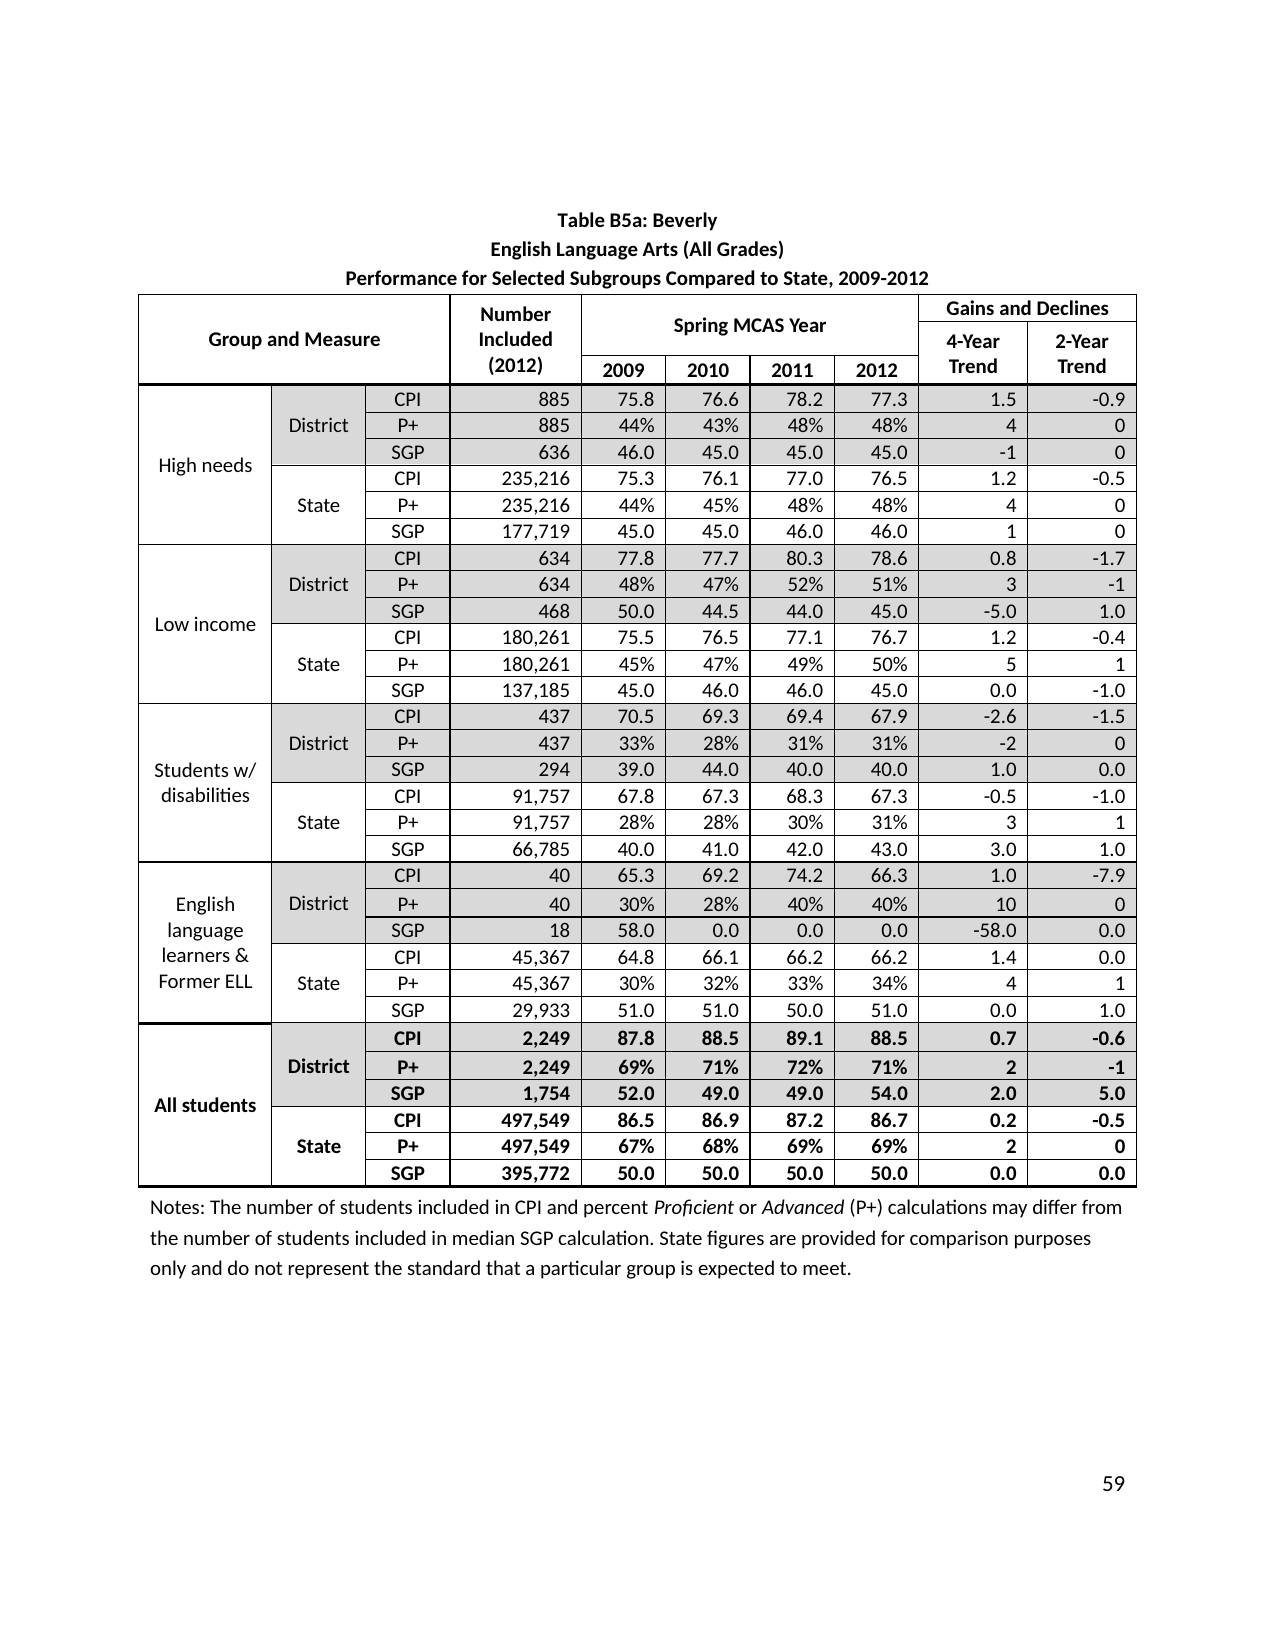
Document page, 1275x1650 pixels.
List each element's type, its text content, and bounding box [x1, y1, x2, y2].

table_cell 0 [1028, 519, 1136, 544]
table_cell 77.8 [582, 545, 665, 570]
table_cell 45,367 [451, 944, 581, 969]
table_cell 51% [835, 571, 918, 597]
table_cell -1 [1028, 1052, 1136, 1079]
table_cell 4 [919, 492, 1027, 517]
table_cell 885 [451, 386, 581, 412]
table_cell 76.7 [835, 624, 918, 650]
table_cell 51.0 [582, 997, 665, 1022]
table_cell 2012 [835, 356, 918, 383]
table_cell 2,249 [451, 1052, 581, 1079]
table_cell 91,757 [451, 783, 581, 808]
table_cell 1 [1028, 651, 1136, 676]
table_cell CPI [366, 863, 449, 888]
table_cell 40 [451, 863, 581, 888]
table_cell 3 [919, 571, 1027, 597]
table_cell -5.0 [919, 598, 1027, 623]
table_cell -2.6 [919, 704, 1027, 729]
table_cell 0.0 [666, 918, 749, 943]
table_cell 1 [1028, 970, 1136, 996]
table_cell 5 [919, 651, 1027, 676]
text Performance for Selected Subgroups Compared to State, 2009-2012 [150, 265, 1125, 291]
table_cell 0 [1028, 889, 1136, 916]
table_cell 87.8 [582, 1023, 665, 1051]
table_cell 46.0 [751, 519, 834, 544]
table_cell SGP [366, 598, 449, 623]
table_cell 0.0 [835, 918, 918, 943]
table_cell 68.3 [751, 783, 834, 808]
text English Language Arts (All Grades) [150, 236, 1125, 261]
table_cell 0.7 [919, 1023, 1027, 1051]
table_cell 29,933 [451, 997, 581, 1022]
table_cell 44.0 [666, 757, 749, 782]
table_header Number Included (2012) [451, 295, 581, 383]
table_cell 49% [751, 651, 834, 676]
table_cell 52.0 [582, 1080, 665, 1106]
table_cell CPI [366, 545, 449, 570]
table_cell 49.0 [751, 1080, 834, 1106]
table_cell District [272, 545, 365, 623]
table_cell 76.6 [666, 386, 749, 412]
table_cell 0.0 [751, 918, 834, 943]
table_cell 48% [751, 413, 834, 438]
table_cell P+ [366, 571, 449, 597]
table_cell 69.4 [751, 704, 834, 729]
table_cell 0.0 [1028, 944, 1136, 969]
table_cell 34% [835, 970, 918, 996]
table_cell SGP [366, 757, 449, 782]
table_cell 4 [919, 413, 1027, 438]
table_cell 0 [1028, 413, 1136, 438]
table_cell English language learners & Former ELL [139, 863, 271, 1022]
table_cell 43.0 [835, 836, 918, 861]
table_cell All students [139, 1025, 271, 1185]
table_cell 0.0 [919, 1160, 1027, 1185]
table_cell 77.1 [751, 624, 834, 650]
table_cell 72% [751, 1052, 834, 1079]
table_cell 2009 [582, 356, 665, 383]
table_cell 46.0 [751, 677, 834, 703]
table_cell -0.9 [1028, 386, 1136, 412]
table_cell 41.0 [666, 836, 749, 861]
table_cell 86.5 [582, 1107, 665, 1132]
table_cell 497,549 [451, 1107, 581, 1132]
table_cell 45% [666, 492, 749, 517]
table_cell 2011 [751, 356, 834, 383]
table_cell 68% [666, 1133, 749, 1159]
table_cell 45.0 [582, 519, 665, 544]
table_cell 45% [582, 651, 665, 676]
table_cell P+ [366, 413, 449, 438]
table_cell 91,757 [451, 810, 581, 835]
table_cell 67.3 [835, 783, 918, 808]
table_cell 40% [835, 889, 918, 916]
table_cell 80.3 [751, 545, 834, 570]
table_cell -0.5 [1028, 1107, 1136, 1132]
table_cell 0 [1028, 492, 1136, 517]
table_header Spring MCAS Year [582, 295, 918, 354]
table_cell -1.5 [1028, 704, 1136, 729]
table_cell 69% [751, 1133, 834, 1159]
table_cell High needs [139, 386, 271, 544]
table_cell 0.0 [919, 677, 1027, 703]
table_cell 45.0 [582, 677, 665, 703]
table_cell -0.5 [919, 783, 1027, 808]
table_cell 0.8 [919, 545, 1027, 570]
table_cell 180,261 [451, 624, 581, 650]
table_cell 66.3 [835, 863, 918, 888]
table_cell 31% [835, 730, 918, 756]
table_cell 66.2 [835, 944, 918, 969]
table_cell SGP [366, 1080, 449, 1106]
table_cell 0.2 [919, 1107, 1027, 1132]
table_cell 2,249 [451, 1023, 581, 1051]
table_cell District [272, 1023, 365, 1106]
table_cell 0 [1028, 1133, 1136, 1159]
table_cell 45.0 [835, 677, 918, 703]
table_cell -1 [1028, 571, 1136, 597]
table_cell 1,754 [451, 1080, 581, 1106]
table_cell 40% [751, 889, 834, 916]
table_cell District [272, 863, 365, 943]
table_cell 66,785 [451, 836, 581, 861]
table_cell 48% [582, 571, 665, 597]
table_cell 18 [451, 918, 581, 943]
table_cell 75.8 [582, 386, 665, 412]
table_cell 437 [451, 704, 581, 729]
table_cell 45.0 [751, 439, 834, 464]
table_cell -58.0 [919, 918, 1027, 943]
table_cell 2 [919, 1052, 1027, 1079]
table_cell 1.4 [919, 944, 1027, 969]
table_cell 0.0 [1028, 918, 1136, 943]
table_cell 77.0 [751, 466, 834, 491]
table_cell 468 [451, 598, 581, 623]
table_cell 46.0 [666, 677, 749, 703]
table_cell 44% [582, 492, 665, 517]
table_cell 39.0 [582, 757, 665, 782]
table_cell 1 [919, 519, 1027, 544]
table_cell 77.3 [835, 386, 918, 412]
table_cell 30% [582, 970, 665, 996]
table_cell 4-Year Trend [919, 322, 1027, 383]
table_cell -2 [919, 730, 1027, 756]
table_cell 46.0 [835, 519, 918, 544]
table_cell 50.0 [666, 1160, 749, 1185]
table_cell 67.9 [835, 704, 918, 729]
table_cell 3 [919, 810, 1027, 835]
table_cell CPI [366, 624, 449, 650]
table_cell 69.2 [666, 863, 749, 888]
table_cell 2.0 [919, 1080, 1027, 1106]
text Table B5a: Beverly [150, 207, 1125, 232]
table_cell 74.2 [751, 863, 834, 888]
table_cell 4 [919, 970, 1027, 996]
table_cell 180,261 [451, 651, 581, 676]
table_cell 51.0 [666, 997, 749, 1022]
table_cell 71% [835, 1052, 918, 1079]
table_cell 0.0 [919, 997, 1027, 1022]
table_cell Notes: The number of students included in CPI and percent Proficient or Advanced (P+) calculations may differ from the number of students included in median SGP calculation. State figures are provided for comparison purposes only and do not represent the standard that a particular group is expected to meet. [139, 1188, 1136, 1286]
table_cell State [272, 1107, 365, 1185]
table_cell 1.0 [1028, 997, 1136, 1022]
table_cell 31% [835, 810, 918, 835]
table_cell 71% [666, 1052, 749, 1079]
table_cell SGP [366, 439, 449, 464]
table_cell 28% [666, 889, 749, 916]
table_cell 44.0 [751, 598, 834, 623]
table_cell CPI [366, 466, 449, 491]
table_cell 437 [451, 730, 581, 756]
table_cell 77.7 [666, 545, 749, 570]
table_cell 78.6 [835, 545, 918, 570]
table_cell 44% [582, 413, 665, 438]
table_cell 75.5 [582, 624, 665, 650]
table_cell -1.0 [1028, 677, 1136, 703]
table_cell P+ [366, 970, 449, 996]
table_cell 0.0 [1028, 1160, 1136, 1185]
table_cell 69.3 [666, 704, 749, 729]
table_cell 33% [751, 970, 834, 996]
table_cell 76.5 [666, 624, 749, 650]
table_cell 47% [666, 651, 749, 676]
table_cell 0 [1028, 439, 1136, 464]
table_cell 294 [451, 757, 581, 782]
table_cell 66.2 [751, 944, 834, 969]
table_cell 885 [451, 413, 581, 438]
table_cell 3.0 [919, 836, 1027, 861]
table_cell 137,185 [451, 677, 581, 703]
table_cell 66.1 [666, 944, 749, 969]
table_cell 46.0 [582, 439, 665, 464]
table_cell 2-Year Trend [1028, 322, 1136, 383]
table_cell -0.5 [1028, 466, 1136, 491]
table_cell 44.5 [666, 598, 749, 623]
table_cell 43% [666, 413, 749, 438]
table_cell 50% [835, 651, 918, 676]
table_cell 30% [582, 889, 665, 916]
table_cell 67% [582, 1133, 665, 1159]
table_cell State [272, 944, 365, 1022]
table_cell 0 [1028, 730, 1136, 756]
table_cell -0.6 [1028, 1023, 1136, 1051]
table_cell CPI [366, 944, 449, 969]
table_cell SGP [366, 918, 449, 943]
table_cell 88.5 [835, 1023, 918, 1051]
table_cell 5.0 [1028, 1080, 1136, 1106]
table_cell 45.0 [666, 439, 749, 464]
table_cell 32% [666, 970, 749, 996]
table_cell -1.7 [1028, 545, 1136, 570]
table_cell 47% [666, 571, 749, 597]
table_cell SGP [366, 519, 449, 544]
table_cell 30% [751, 810, 834, 835]
table_cell -0.4 [1028, 624, 1136, 650]
table_cell 40.0 [835, 757, 918, 782]
table_cell 28% [666, 810, 749, 835]
table_cell P+ [366, 1133, 449, 1159]
table_cell CPI [366, 386, 449, 412]
table_cell 1.2 [919, 624, 1027, 650]
table_cell 1.2 [919, 466, 1027, 491]
table_cell 88.5 [666, 1023, 749, 1051]
table_cell 10 [919, 889, 1027, 916]
table_cell CPI [366, 783, 449, 808]
table_cell 64.8 [582, 944, 665, 969]
table_cell 58.0 [582, 918, 665, 943]
table_cell 65.3 [582, 863, 665, 888]
table_cell State [272, 624, 365, 703]
table_cell 76.5 [835, 466, 918, 491]
table_cell 45,367 [451, 970, 581, 996]
table_cell 28% [582, 810, 665, 835]
table_cell 1.0 [919, 757, 1027, 782]
table_cell 49.0 [666, 1080, 749, 1106]
table_cell 40.0 [582, 836, 665, 861]
table_cell 45.0 [835, 439, 918, 464]
table_cell District [272, 386, 365, 464]
table_cell SGP [366, 677, 449, 703]
table_cell 70.5 [582, 704, 665, 729]
table_cell 33% [582, 730, 665, 756]
table_cell 1 [1028, 810, 1136, 835]
table_cell 28% [666, 730, 749, 756]
table_cell SGP [366, 1160, 449, 1185]
table_cell 1.0 [1028, 836, 1136, 861]
table_cell 54.0 [835, 1080, 918, 1106]
table_cell 45.0 [666, 519, 749, 544]
table_cell P+ [366, 810, 449, 835]
table_cell 50.0 [582, 598, 665, 623]
table_header Gains and Declines [919, 295, 1136, 321]
table_cell 69% [835, 1133, 918, 1159]
table_cell 89.1 [751, 1023, 834, 1051]
table_cell 69% [582, 1052, 665, 1079]
table_cell 67.3 [666, 783, 749, 808]
table_cell 78.2 [751, 386, 834, 412]
table_header Group and Measure [139, 295, 449, 383]
table_cell 76.1 [666, 466, 749, 491]
table_cell 52% [751, 571, 834, 597]
table_cell 86.9 [666, 1107, 749, 1132]
table_cell 48% [751, 492, 834, 517]
table_cell 2 [919, 1133, 1027, 1159]
table_cell 50.0 [835, 1160, 918, 1185]
table_cell 1.0 [1028, 598, 1136, 623]
table_cell 86.7 [835, 1107, 918, 1132]
table_cell Students w/ disabilities [139, 704, 271, 861]
table_cell SGP [366, 836, 449, 861]
table_cell 75.3 [582, 466, 665, 491]
table_cell 1.0 [919, 863, 1027, 888]
table_cell 48% [835, 413, 918, 438]
table_cell 636 [451, 439, 581, 464]
table_cell 50.0 [751, 997, 834, 1022]
table_cell 67.8 [582, 783, 665, 808]
table_cell 177,719 [451, 519, 581, 544]
table_cell 40 [451, 889, 581, 916]
table_cell Low income [139, 545, 271, 703]
table_cell 40.0 [751, 757, 834, 782]
table_cell 634 [451, 545, 581, 570]
table_cell 1.5 [919, 386, 1027, 412]
table_cell P+ [366, 730, 449, 756]
table_cell 48% [835, 492, 918, 517]
table_cell P+ [366, 889, 449, 916]
table_cell CPI [366, 704, 449, 729]
table_cell -1 [919, 439, 1027, 464]
table_cell -7.9 [1028, 863, 1136, 888]
table_cell State [272, 783, 365, 861]
table_cell 497,549 [451, 1133, 581, 1159]
table_cell P+ [366, 492, 449, 517]
table_cell P+ [366, 651, 449, 676]
table_cell 0.0 [1028, 757, 1136, 782]
table_cell 50.0 [751, 1160, 834, 1185]
table_cell SGP [366, 997, 449, 1022]
table_cell 395,772 [451, 1160, 581, 1185]
table_cell 50.0 [582, 1160, 665, 1185]
table_cell 42.0 [751, 836, 834, 861]
table_cell P+ [366, 1052, 449, 1079]
table_cell State [272, 466, 365, 544]
table_cell CPI [366, 1023, 449, 1051]
table_cell District [272, 704, 365, 782]
table_cell 45.0 [835, 598, 918, 623]
table_cell -1.0 [1028, 783, 1136, 808]
table_cell 235,216 [451, 492, 581, 517]
table_cell 87.2 [751, 1107, 834, 1132]
table_cell 31% [751, 730, 834, 756]
table_cell 235,216 [451, 466, 581, 491]
table_cell CPI [366, 1107, 449, 1132]
table_cell 51.0 [835, 997, 918, 1022]
table_cell 2010 [666, 356, 749, 383]
table_cell 634 [451, 571, 581, 597]
